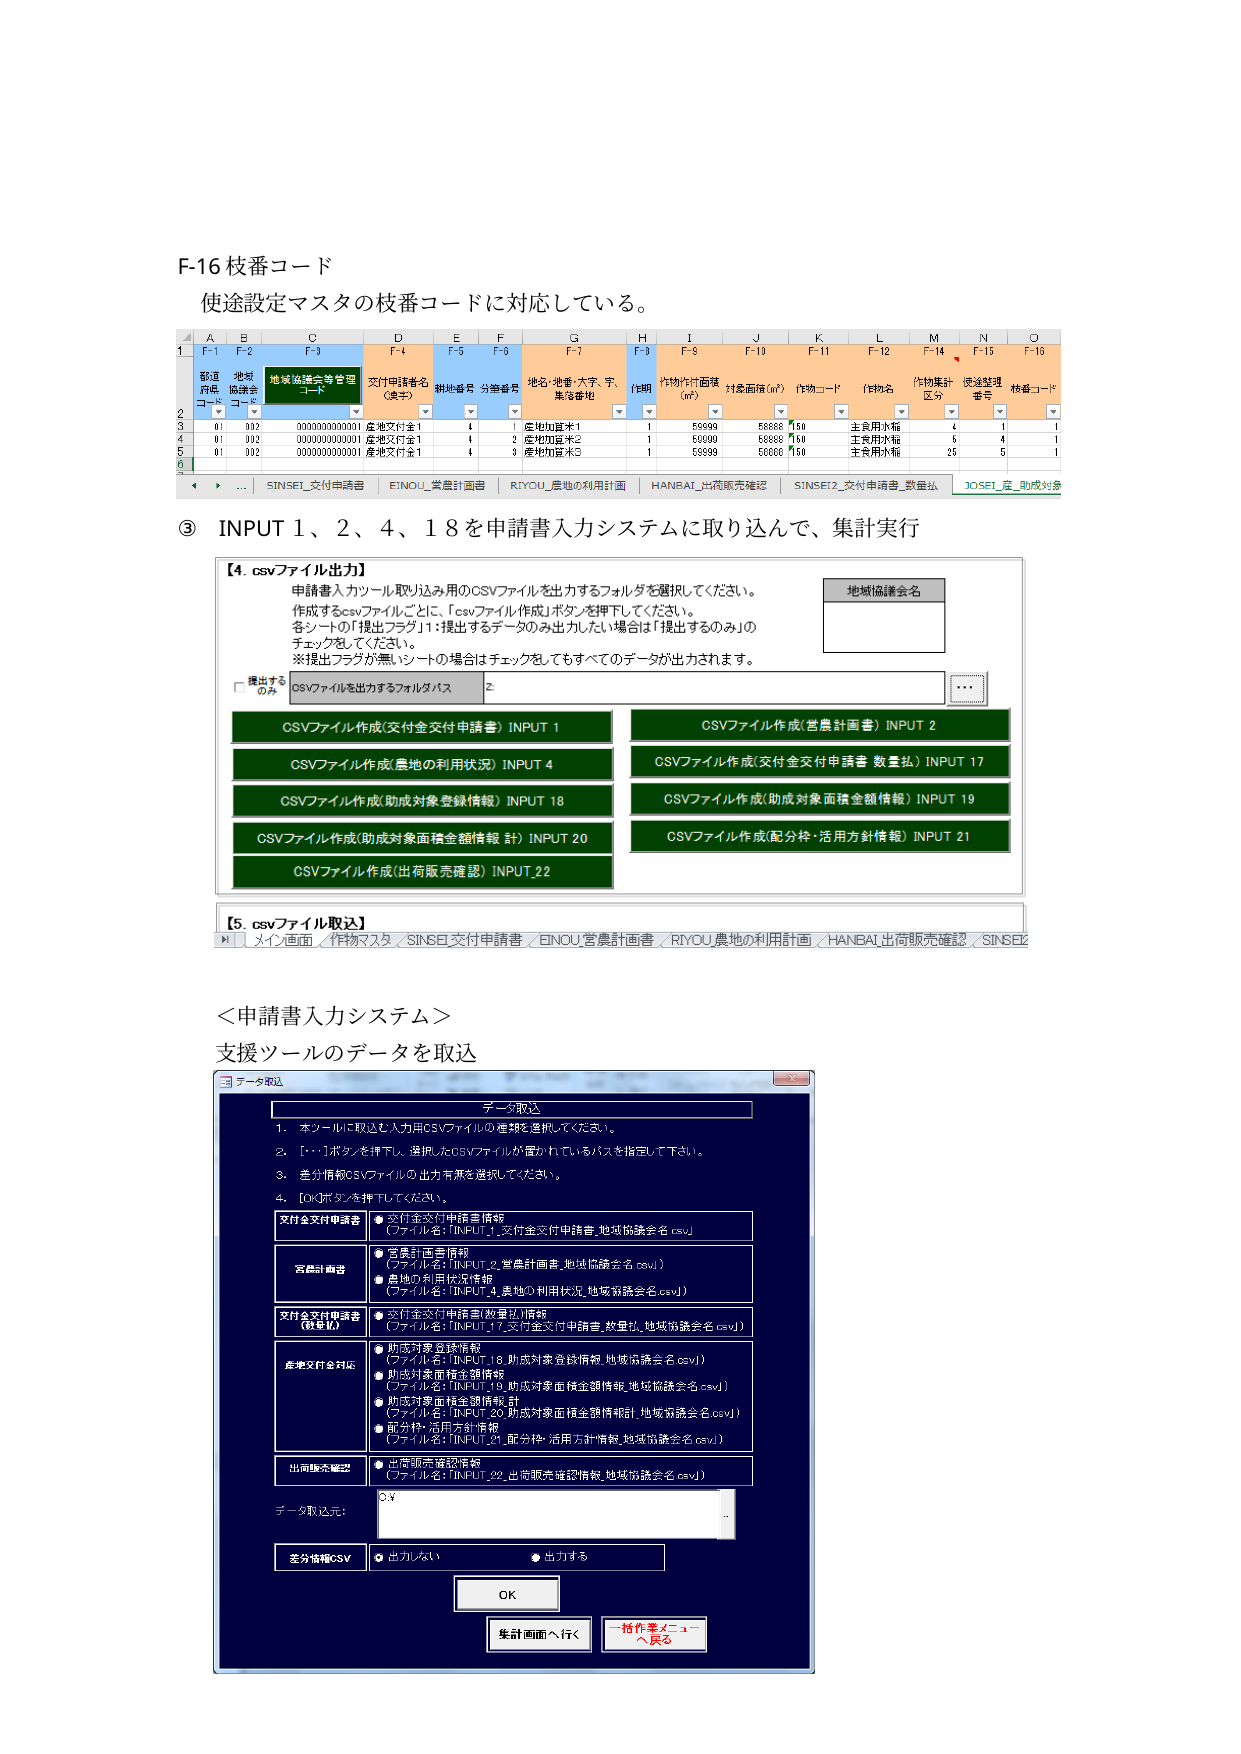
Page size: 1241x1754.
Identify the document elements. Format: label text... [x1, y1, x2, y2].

text F-16枝番コード [177, 246, 1063, 283]
list ③ INPUT１、２、４、１８を申請書入力システムに取り込んで、集計実行 [177, 508, 1063, 546]
list 支援ツールのデータを取込 [215, 1033, 1063, 1071]
picture [213, 1070, 815, 1674]
picture [214, 556, 1028, 948]
text 使途設定マスタの枝番コードに対応している。 [177, 283, 1063, 321]
list ＜申請書入力システム＞ [215, 996, 1063, 1033]
picture [176, 329, 1061, 499]
